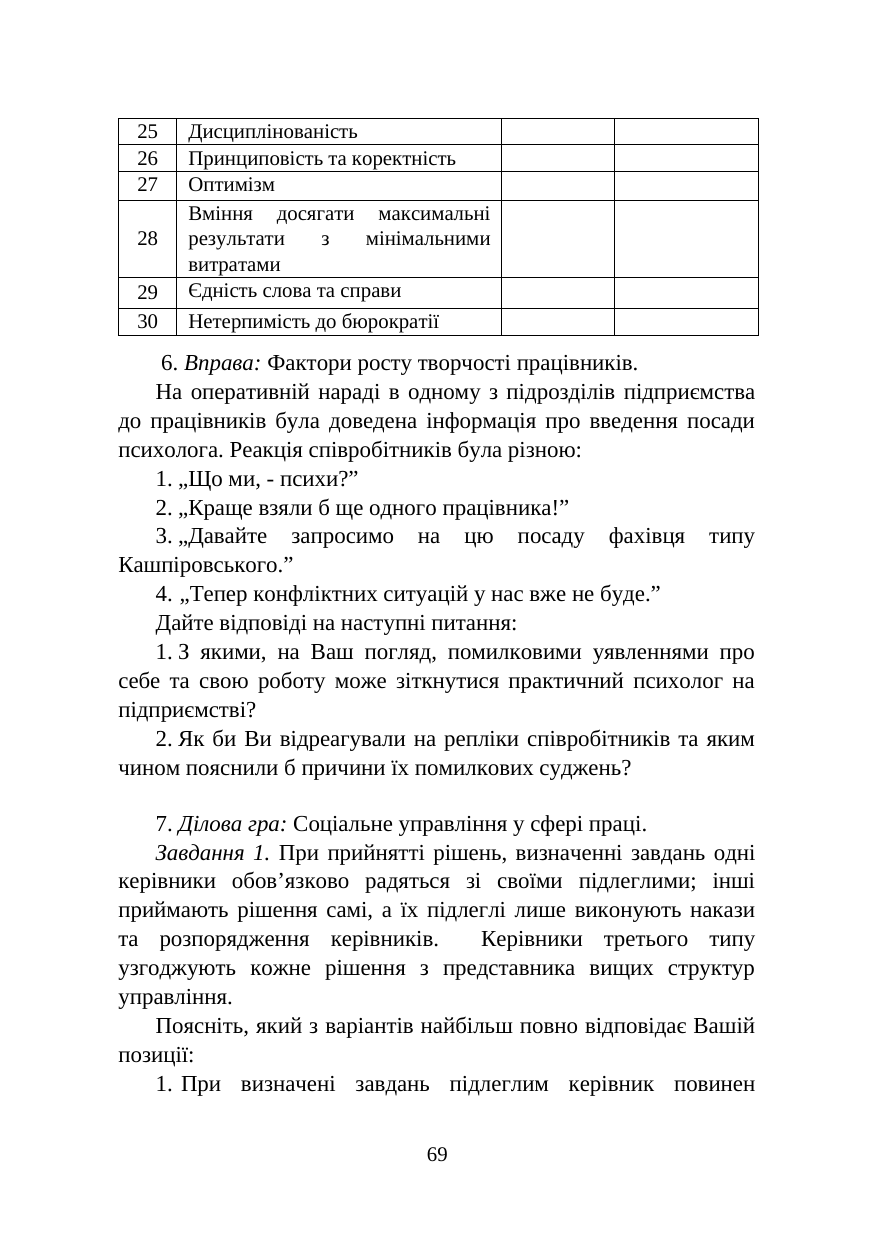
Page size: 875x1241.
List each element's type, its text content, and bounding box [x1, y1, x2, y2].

table_cell 30 [119, 309, 176, 335]
table_cell [615, 119, 758, 144]
list „Краще взяли б ще одного працівника!” [118, 494, 756, 520]
table_cell [502, 201, 614, 277]
text Дайте відповіді на наступні питання: [118, 609, 756, 636]
table_cell [615, 145, 758, 171]
table_cell [615, 278, 758, 307]
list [118, 1070, 756, 1097]
table_cell [502, 278, 614, 307]
table_cell Вміння досягати максимальні результати з мінімальними витратами [177, 201, 501, 277]
table_cell Нетерпимість до бюрократії [177, 309, 501, 335]
table_cell 29 [119, 278, 176, 307]
text 7. Ділова гра: Соціальне управління у сфері праці. [118, 810, 756, 836]
table_cell Дисциплінованість [177, 119, 501, 144]
table_cell Принциповість та коректність [177, 145, 501, 171]
text Завдання 1. При прийнятті рішень, визначенні завдань одні керівники обов’язково радяться зі своїми підлеглими; інші приймають рішення самі, а їх підлеглі лише виконують накази та розпорядження керівників. Керівники третього типу узгоджують кожне рішення з представника вищих структур управління. [118, 839, 756, 1010]
list Як би Ви відреагували на репліки співробітників та яким чином пояснили б причини їх помилкових суджень? [118, 725, 756, 781]
table_cell Єдність слова та справи [177, 278, 501, 307]
table_cell 28 [119, 201, 176, 277]
table_cell 26 [119, 145, 176, 171]
list „Що ми, - психи?” [118, 465, 756, 491]
text 6. Вправа: Фактори росту творчості працівників. [118, 349, 756, 375]
table_cell [502, 145, 614, 171]
table_cell Оптимізм [177, 172, 501, 200]
table_cell [615, 201, 758, 277]
list З якими, на Ваш погляд, помилковими уявленнями про себе та свою роботу може зіткнутися практичний психолог на підприємстві? [118, 638, 756, 723]
list „Тепер конфліктних ситуацій у нас вже не буде.” [118, 581, 756, 607]
table_cell 27 [119, 172, 176, 200]
table_cell 25 [119, 119, 176, 144]
table_cell [502, 172, 614, 200]
list „Давайте запросимо на цю посаду фахівця типу Кашпіровського.” [118, 523, 756, 578]
table_cell [615, 309, 758, 335]
table_cell [502, 119, 614, 144]
text На оперативній нараді в одному з підрозділів підприємства до працівників була доведена інформація про введення посади психолога. Реакція співробітників була різною: [118, 378, 756, 462]
table_cell [502, 309, 614, 335]
text Поясніть, який з варіантів найбільш повно відповідає Вашій позиції: [118, 1012, 756, 1068]
table_cell [615, 172, 758, 200]
